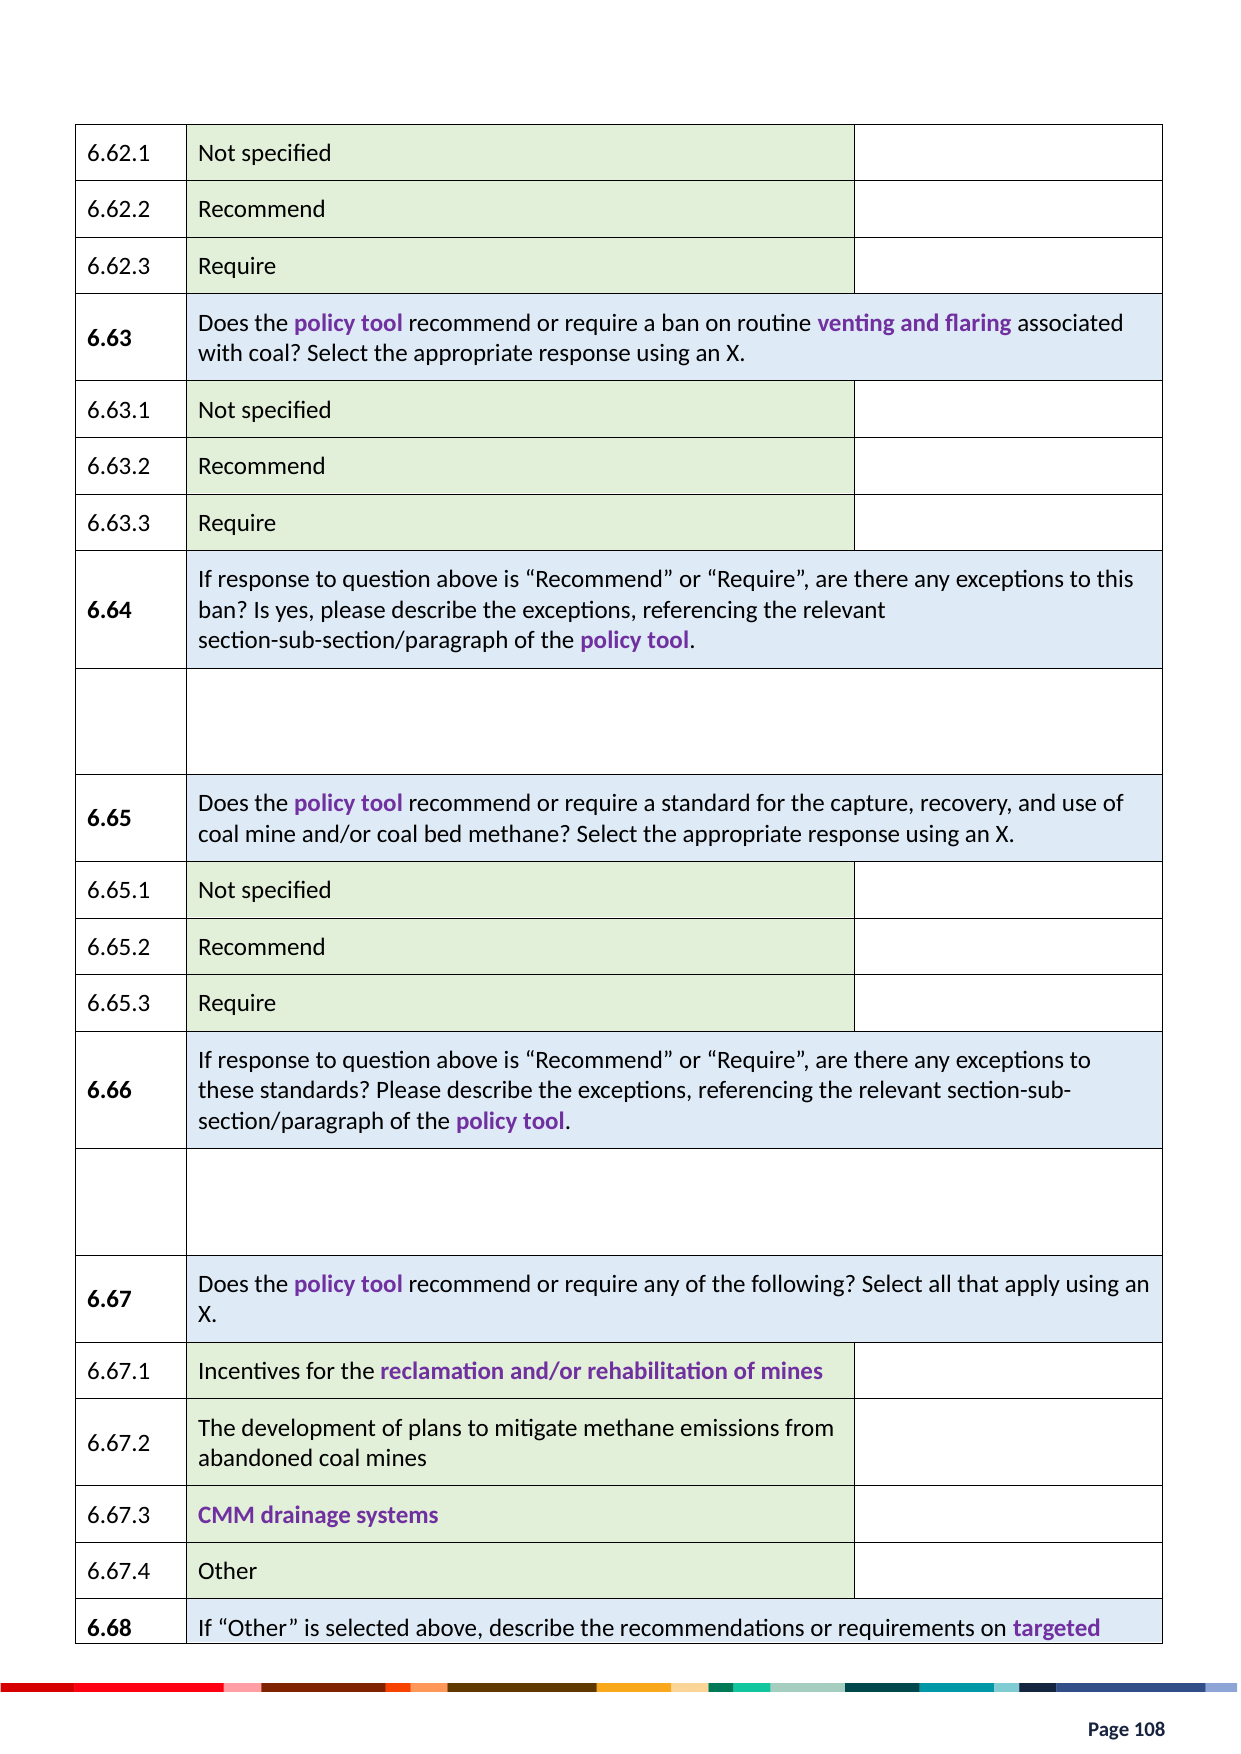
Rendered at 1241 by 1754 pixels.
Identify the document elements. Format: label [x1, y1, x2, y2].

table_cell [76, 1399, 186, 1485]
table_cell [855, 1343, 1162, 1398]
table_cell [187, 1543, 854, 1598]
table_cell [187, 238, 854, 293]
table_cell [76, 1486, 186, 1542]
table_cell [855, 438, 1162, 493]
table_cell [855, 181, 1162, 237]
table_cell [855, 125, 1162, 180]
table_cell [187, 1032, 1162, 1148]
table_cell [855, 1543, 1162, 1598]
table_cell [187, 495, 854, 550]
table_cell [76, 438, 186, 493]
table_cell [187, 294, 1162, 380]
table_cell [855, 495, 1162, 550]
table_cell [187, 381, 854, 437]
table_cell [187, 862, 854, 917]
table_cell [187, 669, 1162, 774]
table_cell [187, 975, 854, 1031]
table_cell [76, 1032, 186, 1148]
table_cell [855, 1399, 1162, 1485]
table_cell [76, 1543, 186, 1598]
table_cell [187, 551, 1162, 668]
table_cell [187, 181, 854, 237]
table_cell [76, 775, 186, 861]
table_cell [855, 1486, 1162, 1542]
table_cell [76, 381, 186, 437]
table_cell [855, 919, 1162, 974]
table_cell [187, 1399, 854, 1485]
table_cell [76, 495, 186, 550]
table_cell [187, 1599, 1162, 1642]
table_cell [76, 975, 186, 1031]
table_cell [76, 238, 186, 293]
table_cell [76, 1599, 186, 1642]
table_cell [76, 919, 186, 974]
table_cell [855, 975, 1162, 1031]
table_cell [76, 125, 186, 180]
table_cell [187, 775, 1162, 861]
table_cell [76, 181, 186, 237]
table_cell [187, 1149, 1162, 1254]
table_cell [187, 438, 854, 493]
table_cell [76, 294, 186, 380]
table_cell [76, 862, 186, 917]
picture [0, 1683, 1236, 1692]
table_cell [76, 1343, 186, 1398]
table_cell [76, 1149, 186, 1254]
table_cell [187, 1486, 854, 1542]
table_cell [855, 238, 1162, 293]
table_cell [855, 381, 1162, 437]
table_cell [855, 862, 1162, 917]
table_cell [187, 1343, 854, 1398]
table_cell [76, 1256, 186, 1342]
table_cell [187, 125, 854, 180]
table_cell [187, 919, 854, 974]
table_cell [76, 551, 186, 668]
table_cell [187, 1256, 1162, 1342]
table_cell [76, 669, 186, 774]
